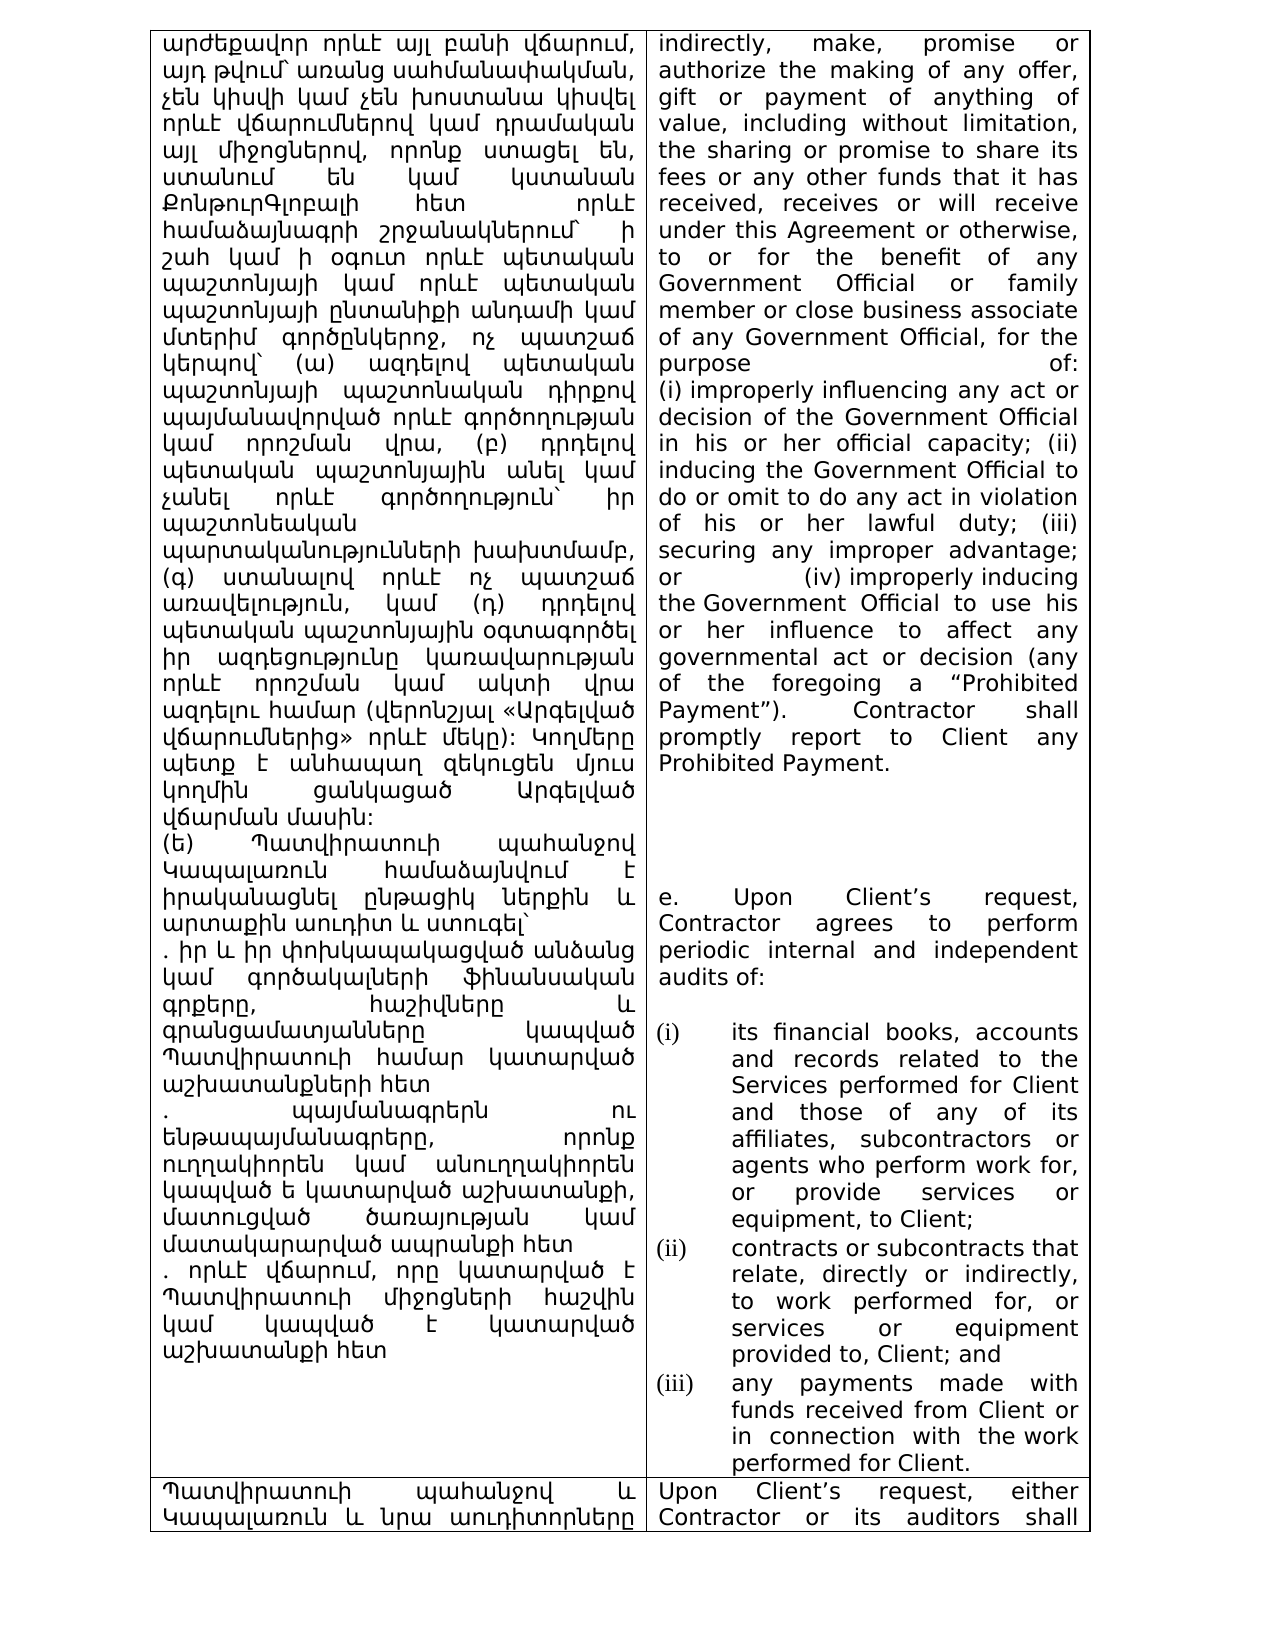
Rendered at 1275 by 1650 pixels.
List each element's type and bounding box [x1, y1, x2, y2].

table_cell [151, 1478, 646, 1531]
table_cell [647, 31, 1089, 1477]
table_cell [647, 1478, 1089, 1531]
table_cell [151, 31, 646, 1477]
